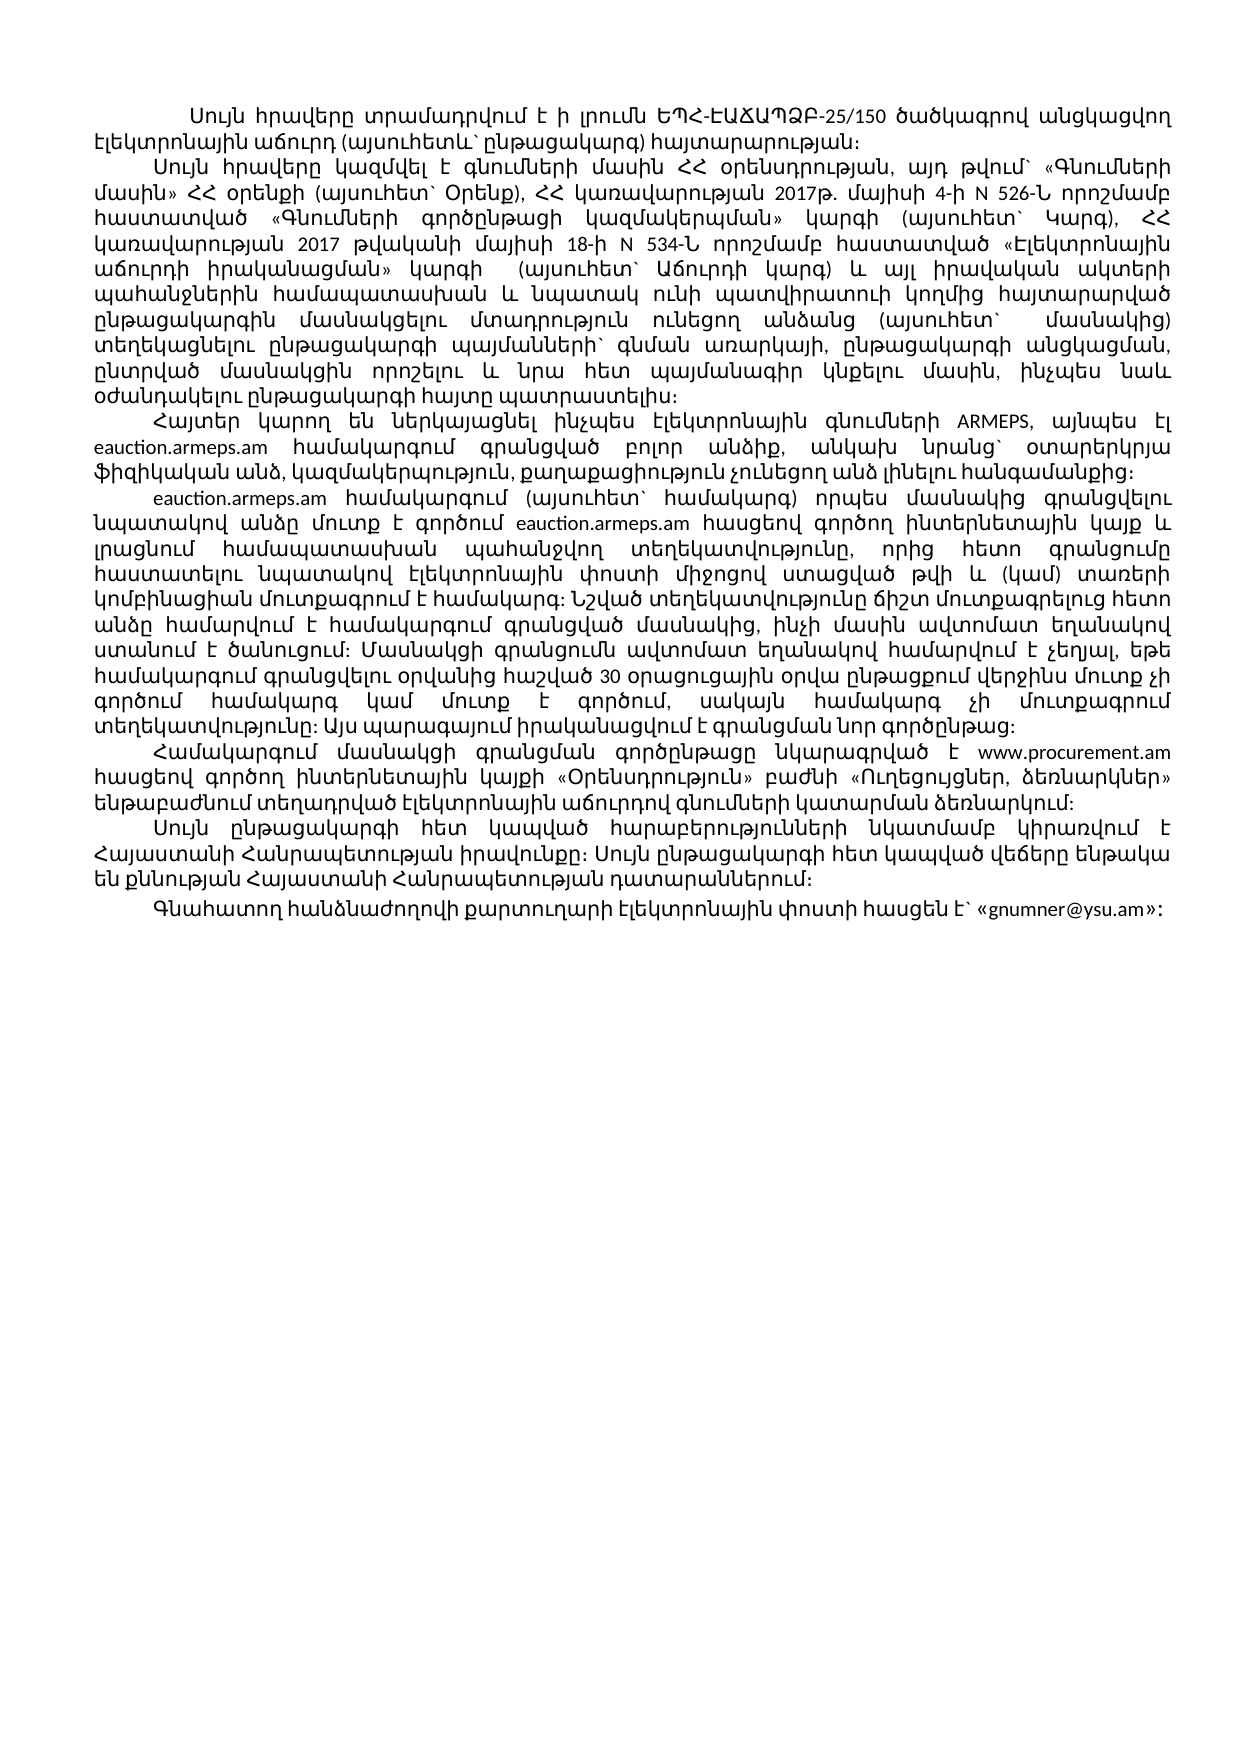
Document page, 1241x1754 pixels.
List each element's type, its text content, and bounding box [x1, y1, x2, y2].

text Հայտեր կարող են ներկայացնել ինչպես էլեկտրոնային գնումների ARMEPS, այնպես էլ eauction.armeps.am համակարգում գրանցված բոլոր անձիք, անկախ նրանց` օտարերկրյա ֆիզիկական անձ, կազմակերպություն, քաղաքացիություն չունեցող անձ լինելու հանգամանքից։ [94, 409, 1171, 485]
text eauction.armeps.am համակարգում (այսուհետ` համակարգ) որպես մասնակից գրանցվելու նպատակով անձը մուտք է գործում eauction.armeps.am հասցեով գործող ինտերնետային կայք և լրացնում համապատասխան պահանջվող տեղեկատվությունը, որից հետո գրանցումը հաստատելու նպատակով էլեկտրոնային փոստի միջոցով ստացված թվի և (կամ) տառերի կոմբինացիան մուտքագրում է համակարգ: Նշված տեղեկատվությունը ճիշտ մուտքագրելուց հետո անձը համարվում է համակարգում գրանցված մասնակից, ինչի մասին ավտոմատ եղանակով ստանում է ծանուցում: Մասնակցի գրանցումն ավտոմատ եղանակով համարվում է չեղյալ, եթե համակարգում գրանցվելու օրվանից հաշված 30 օրացուցային օրվա ընթացքում վերջինս մուտք չի գործում համակարգ կամ մուտք է գործում, սակայն համակարգ չի մուտքագրում տեղեկատվությունը: Այս պարագայում իրականացվում է գրանցման նոր գործընթաց: [94, 485, 1171, 739]
text Գնահատող հանձնաժողովի քարտուղարի էլեկտրոնային փոստի հասցեն է` «gnumner@ysu.am»: [94, 892, 1171, 922]
text Սույն հրավերը տրամադրվում է ի լրումն ԵՊՀ-ԷԱՃԱՊՁԲ-25/150 ծածկագրով անցկացվող էլեկտրոնային աճուրդ (այսուհետև` ընթացակարգ) հայտարարության։ [94, 104, 1171, 154]
text Սույն ընթացակարգի հետ կապված հարաբերությունների նկատմամբ կիրառվում է Հայաստանի Հանրապետության իրավունքը։ Սույն ընթացակարգի հետ կապված վեճերը ենթակա են քննության Հայաստանի Հանրապետության դատարաններում։ [94, 815, 1171, 892]
text Սույն հրավերը կազմվել է գնումների մասին ՀՀ օրենսդրության, այդ թվում` «Գնումների մասին» ՀՀ օրենքի (այսուհետ` Օրենք), ՀՀ կառավարության 2017թ. մայիսի 4-ի N 526-Ն որոշմամբ հաստատված «Գնումների գործընթացի կազմակերպման» կարգի (այսուհետ` Կարգ), ՀՀ կառավարության 2017 թվականի մայիսի 18-ի N 534-Ն որոշմամբ հաստատված «Էլեկտրոնային աճուրդի իրականացման» կարգի (այսուհետ` Աճուրդի կարգ) և այլ իրավական ակտերի պահանջներին համապատասխան և նպատակ ունի պատվիրատուի կողմից հայտարարված ընթացակարգին մասնակցելու մտադրություն ունեցող անձանց (այսուհետ` մասնակից) տեղեկացնելու ընթացակարգի պայմանների` գնման առարկայի, ընթացակարգի անցկացման, ընտրված մասնակցին որոշելու և նրա հետ պայմանագիր կնքելու մասին, ինչպես նաև օժանդակելու ընթացակարգի հայտը պատրաստելիս։ [94, 154, 1171, 409]
text Համակարգում մասնակցի գրանցման գործընթացը նկարագրված է www.procurement.am հասցեով գործող ինտերնետային կայքի «Օրենսդրություն» բաժնի «Ուղեցույցներ, ձեռնարկներ» ենթաբաժնում տեղադրված էլեկտրոնային աճուրդով գնումների կատարման ձեռնարկում: [94, 739, 1171, 815]
